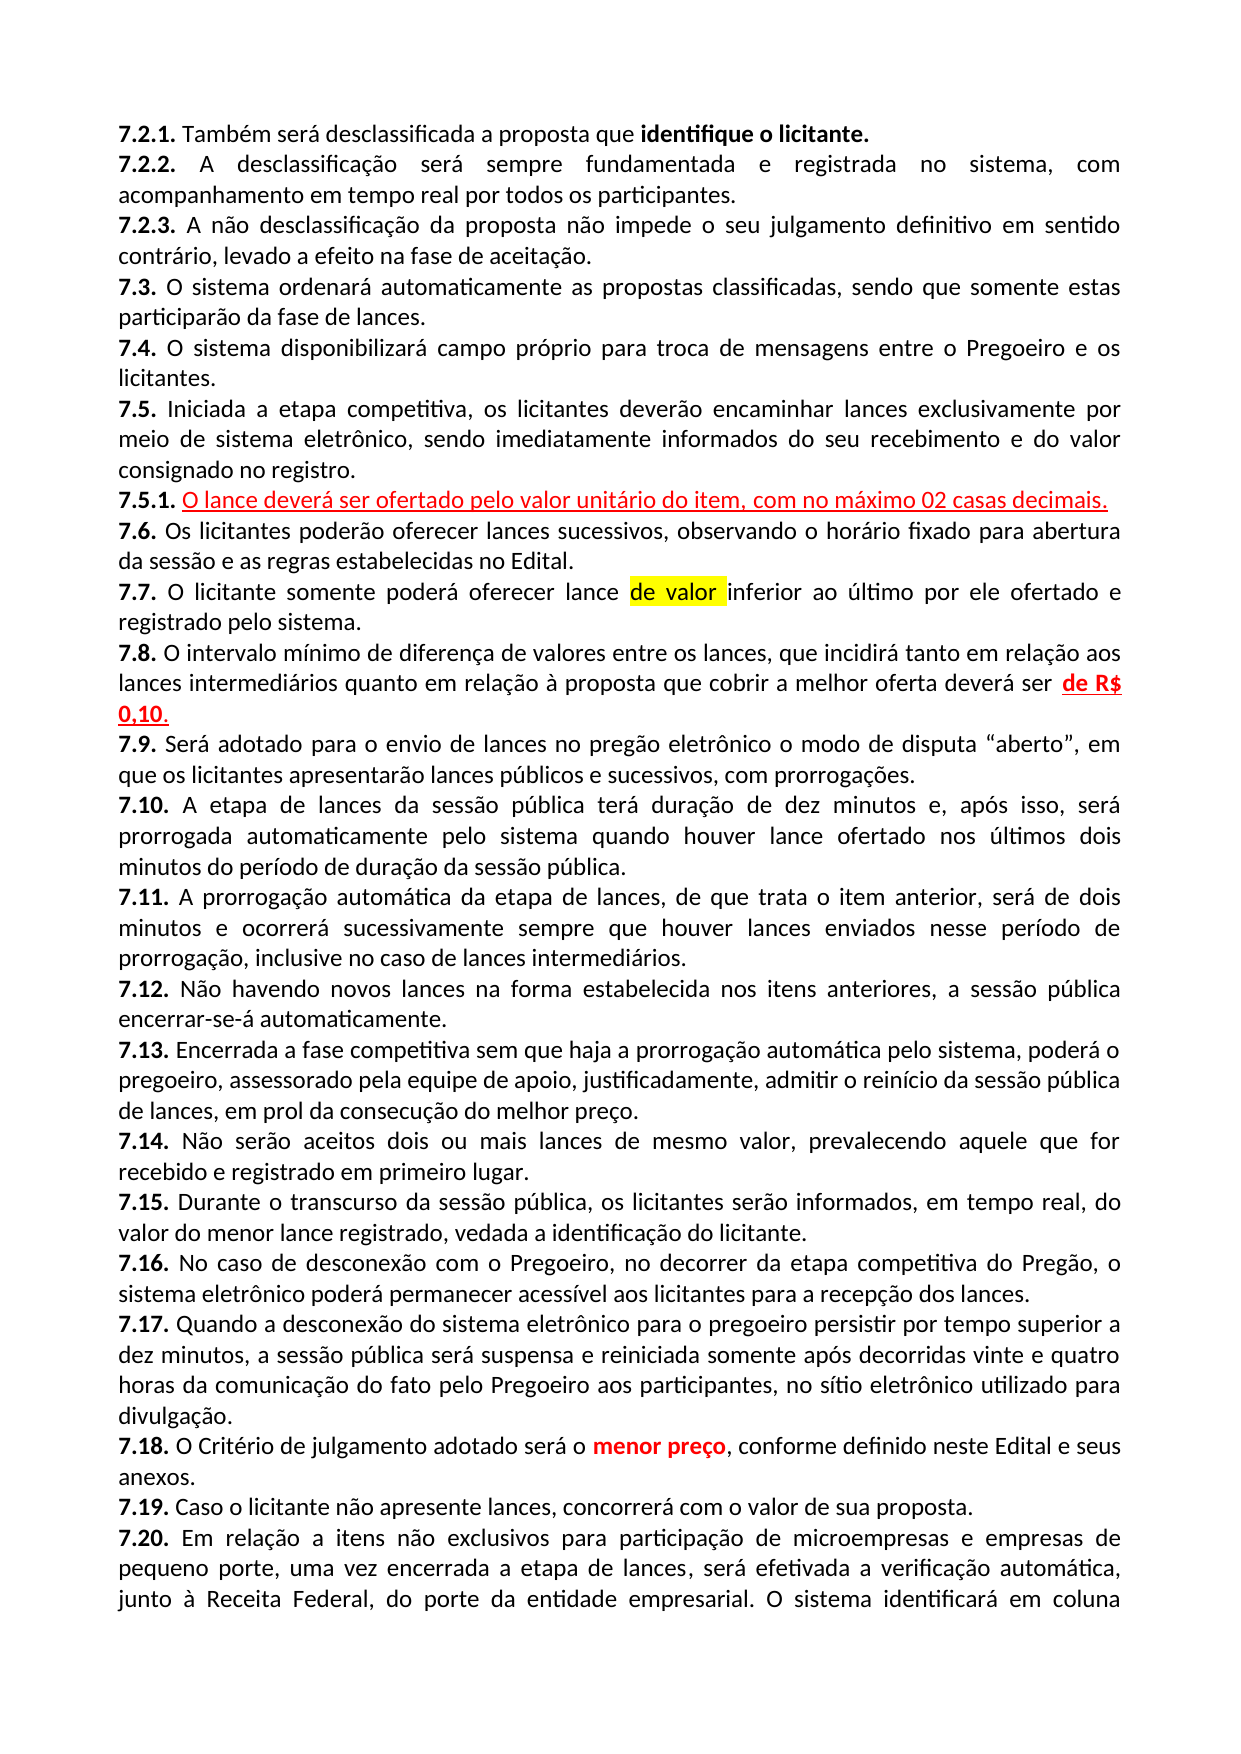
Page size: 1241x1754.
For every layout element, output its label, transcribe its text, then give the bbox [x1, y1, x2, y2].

text 7.4. O sistema disponibilizará campo próprio para troca de mensagens entre o Pregoeiro e os licitantes. [118, 332, 1122, 393]
text 7.13. Encerrada a fase competitiva sem que haja a prorrogação automática pelo sistema, poderá o pregoeiro, assessorado pela equipe de apoio, justificadamente, admitir o reinício da sessão pública de lances, em prol da consecução do melhor preço. [118, 1034, 1122, 1125]
text 7.2.3. A não desclassificação da proposta não impede o seu julgamento definitivo em sentido contrário, levado a efeito na fase de aceitação. [118, 210, 1122, 271]
text 7.14. Não serão aceitos dois ou mais lances de mesmo valor, prevalecendo aquele que for recebido e registrado em primeiro lugar. [118, 1125, 1122, 1186]
text 7.5. Iniciada a etapa competitiva, os licitantes deverão encaminhar lances exclusivamente por meio de sistema eletrônico, sendo imediatamente informados do seu recebimento e do valor consignado no registro. [118, 393, 1122, 484]
text 7.8. O intervalo mínimo de diferença de valores entre os lances, que incidirá tanto em relação aos lances intermediários quanto em relação à proposta que cobrir a melhor oferta deverá ser de R$ 0,10. [118, 637, 1122, 728]
text 7.10. A etapa de lances da sessão pública terá duração de dez minutos e, após isso, será prorrogada automaticamente pelo sistema quando houver lance ofertado nos últimos dois minutos do período de duração da sessão pública. [118, 789, 1122, 881]
text 7.3. O sistema ordenará automaticamente as propostas classificadas, sendo que somente estas participarão da fase de lances. [118, 271, 1122, 332]
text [118, 1522, 1122, 1614]
text 7.17. Quando a desconexão do sistema eletrônico para o pregoeiro persistir por tempo superior a dez minutos, a sessão pública será suspensa e reiniciada somente após decorridas vinte e quatro horas da comunicação do fato pelo Pregoeiro aos participantes, no sítio eletrônico utilizado para divulgação. [118, 1308, 1122, 1431]
text 7.2.1. Também será desclassificada a proposta que identifique o licitante. [118, 118, 1122, 149]
text 7.11. A prorrogação automática da etapa de lances, de que trata o item anterior, será de dois minutos e ocorrerá sucessivamente sempre que houver lances enviados nesse período de prorrogação, inclusive no caso de lances intermediários. [118, 881, 1122, 973]
text 7.9. Será adotado para o envio de lances no pregão eletrônico o modo de disputa “aberto”, em que os licitantes apresentarão lances públicos e sucessivos, com prorrogações. [118, 728, 1122, 789]
text 7.5.1. O lance deverá ser ofertado pelo valor unitário do item, com no máximo 02 casas decimais. [118, 484, 1122, 515]
text 7.7. O licitante somente poderá oferecer lance de valor inferior ao último por ele ofertado e registrado pelo sistema. [118, 576, 1122, 637]
text 7.19. Caso o licitante não apresente lances, concorrerá com o valor de sua proposta. [118, 1492, 1122, 1522]
text 7.6. Os licitantes poderão oferecer lances sucessivos, observando o horário fixado para abertura da sessão e as regras estabelecidas no Edital. [118, 515, 1122, 576]
text 7.16. No caso de desconexão com o Pregoeiro, no decorrer da etapa competitiva do Pregão, o sistema eletrônico poderá permanecer acessível aos licitantes para a recepção dos lances. [118, 1247, 1122, 1308]
text 7.12. Não havendo novos lances na forma estabelecida nos itens anteriores, a sessão pública encerrar-se-á automaticamente. [118, 973, 1122, 1034]
text 7.2.2. A desclassificação será sempre fundamentada e registrada no sistema, com acompanhamento em tempo real por todos os participantes. [118, 149, 1122, 210]
text 7.18. O Critério de julgamento adotado será o menor preço, conforme definido neste Edital e seus anexos. [118, 1431, 1122, 1492]
text 7.15. Durante o transcurso da sessão pública, os licitantes serão informados, em tempo real, do valor do menor lance registrado, vedada a identificação do licitante. [118, 1186, 1122, 1247]
